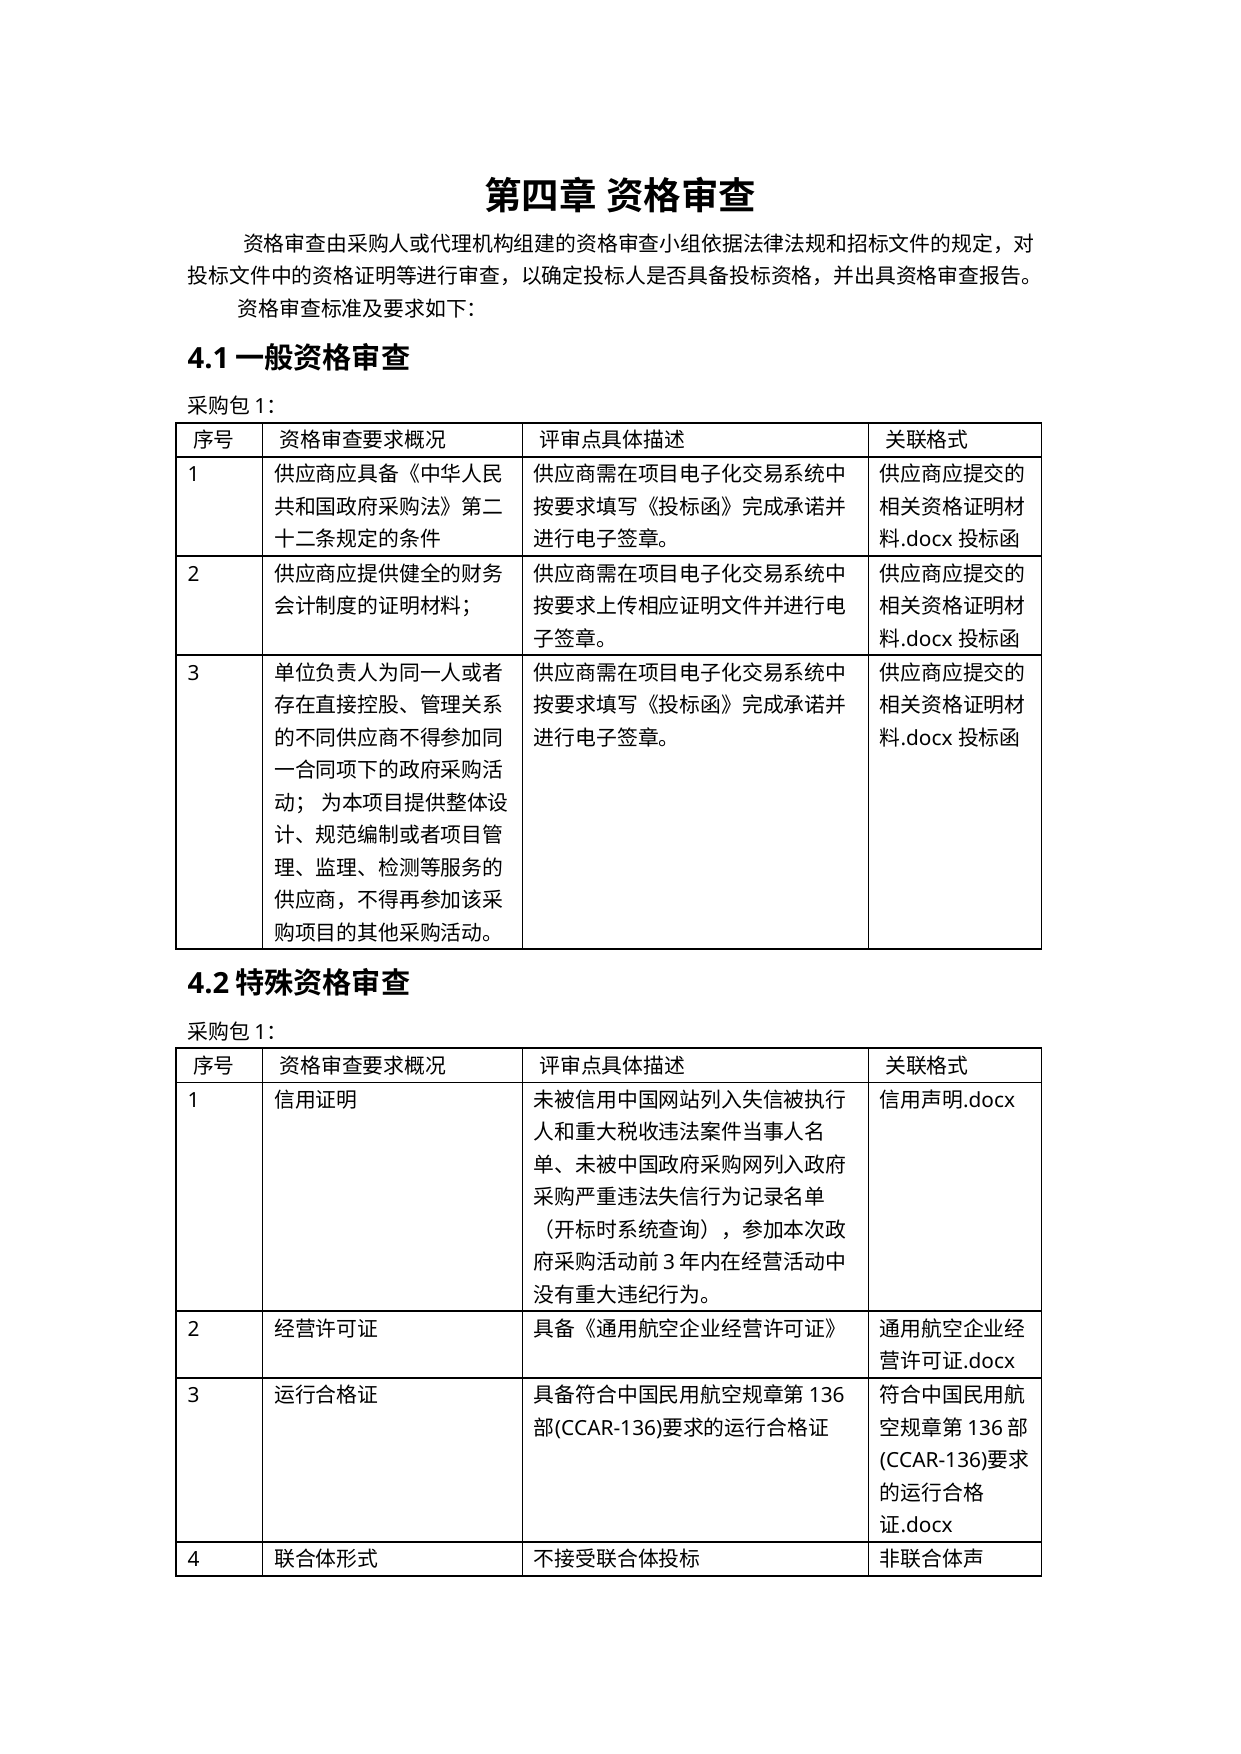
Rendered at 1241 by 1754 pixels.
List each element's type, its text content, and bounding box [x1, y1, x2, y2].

table_header 评审点具体描述 [523, 424, 868, 456]
text 4.2特殊资格审查 [187, 950, 1053, 1015]
table_cell 具备《通用航空企业经营许可证》 [523, 1312, 868, 1377]
table_cell 1 [177, 1083, 262, 1310]
table_cell 3 [177, 656, 262, 948]
text 采购包1： [187, 389, 1053, 422]
table_cell 运行合格证 [263, 1379, 522, 1541]
table_header 资格审查要求概况 [263, 1049, 522, 1081]
table_cell 未被信用中国网站列入失信被执行人和重大税收违法案件当事人名单、未被中国政府采购网列入政府采购严重违法失信行为记录名单（开标时系统查询），参加本次政府采购活动前3年内在经营活动中没有重大违纪行为。 [523, 1083, 868, 1310]
table_cell 4 [177, 1543, 262, 1575]
table_header 评审点具体描述 [523, 1049, 868, 1081]
table_cell 通用航空企业经营许可证.docx [869, 1312, 1041, 1377]
table_cell 2 [177, 557, 262, 654]
table_cell 供应商需在项目电子化交易系统中按要求填写《投标函》完成承诺并进行电子签章。 [523, 458, 868, 555]
table_cell 信用证明 [263, 1083, 522, 1310]
text 资格审查标准及要求如下： [187, 292, 1053, 324]
text 采购包1： [187, 1015, 1053, 1047]
table_header 关联格式 [869, 424, 1041, 456]
table_cell 供应商应具备《中华人民共和国政府采购法》第二十二条规定的条件 [263, 458, 522, 555]
table_cell 供应商应提交的相关资格证明材料.docx 投标函 [869, 557, 1041, 654]
table_cell 联合体形式 [263, 1543, 522, 1575]
text 4.1一般资格审查 [187, 324, 1053, 389]
table_cell 供应商需在项目电子化交易系统中按要求上传相应证明文件并进行电子签章。 [523, 557, 868, 654]
table_header 资格审查要求概况 [263, 424, 522, 456]
table_cell 供应商应提交的相关资格证明材料.docx 投标函 [869, 656, 1041, 948]
table_cell 信用声明.docx [869, 1083, 1041, 1310]
text 第四章 资格审查 [187, 162, 1053, 227]
table_cell 经营许可证 [263, 1312, 522, 1377]
table_cell 单位负责人为同一人或者存在直接控股、管理关系的不同供应商不得参加同一合同项下的政府采购活动； 为本项目提供整体设计、规范编制或者项目管理、监理、检测等服务的供应商，不得再参加该采购项目的其他采购活动。 [263, 656, 522, 948]
table_cell 供应商应提供健全的财务会计制度的证明材料； [263, 557, 522, 654]
table_cell 供应商应提交的相关资格证明材料.docx 投标函 [869, 458, 1041, 555]
text 资格审查由采购人或代理机构组建的资格审查小组依据法律法规和招标文件的规定，对投标文件中的资格证明等进行审查，以确定投标人是否具备投标资格，并出具资格审查报告。 [187, 227, 1053, 292]
table_cell 2 [177, 1312, 262, 1377]
table_header 序号 [177, 1049, 262, 1081]
table_header 关联格式 [869, 1049, 1041, 1081]
table_cell 不接受联合体投标 [523, 1543, 868, 1575]
table_cell 3 [177, 1379, 262, 1541]
table_cell 符合中国民用航空规章第136部(CCAR-136)要求的运行合格证.docx [869, 1379, 1041, 1541]
table_cell 非联合体声明.docx [869, 1543, 1041, 1575]
table_cell 1 [177, 458, 262, 555]
table_cell 具备符合中国民用航空规章第136部(CCAR-136)要求的运行合格证 [523, 1379, 868, 1541]
table_cell 供应商需在项目电子化交易系统中按要求填写《投标函》完成承诺并进行电子签章。 [523, 656, 868, 948]
table_header 序号 [177, 424, 262, 456]
